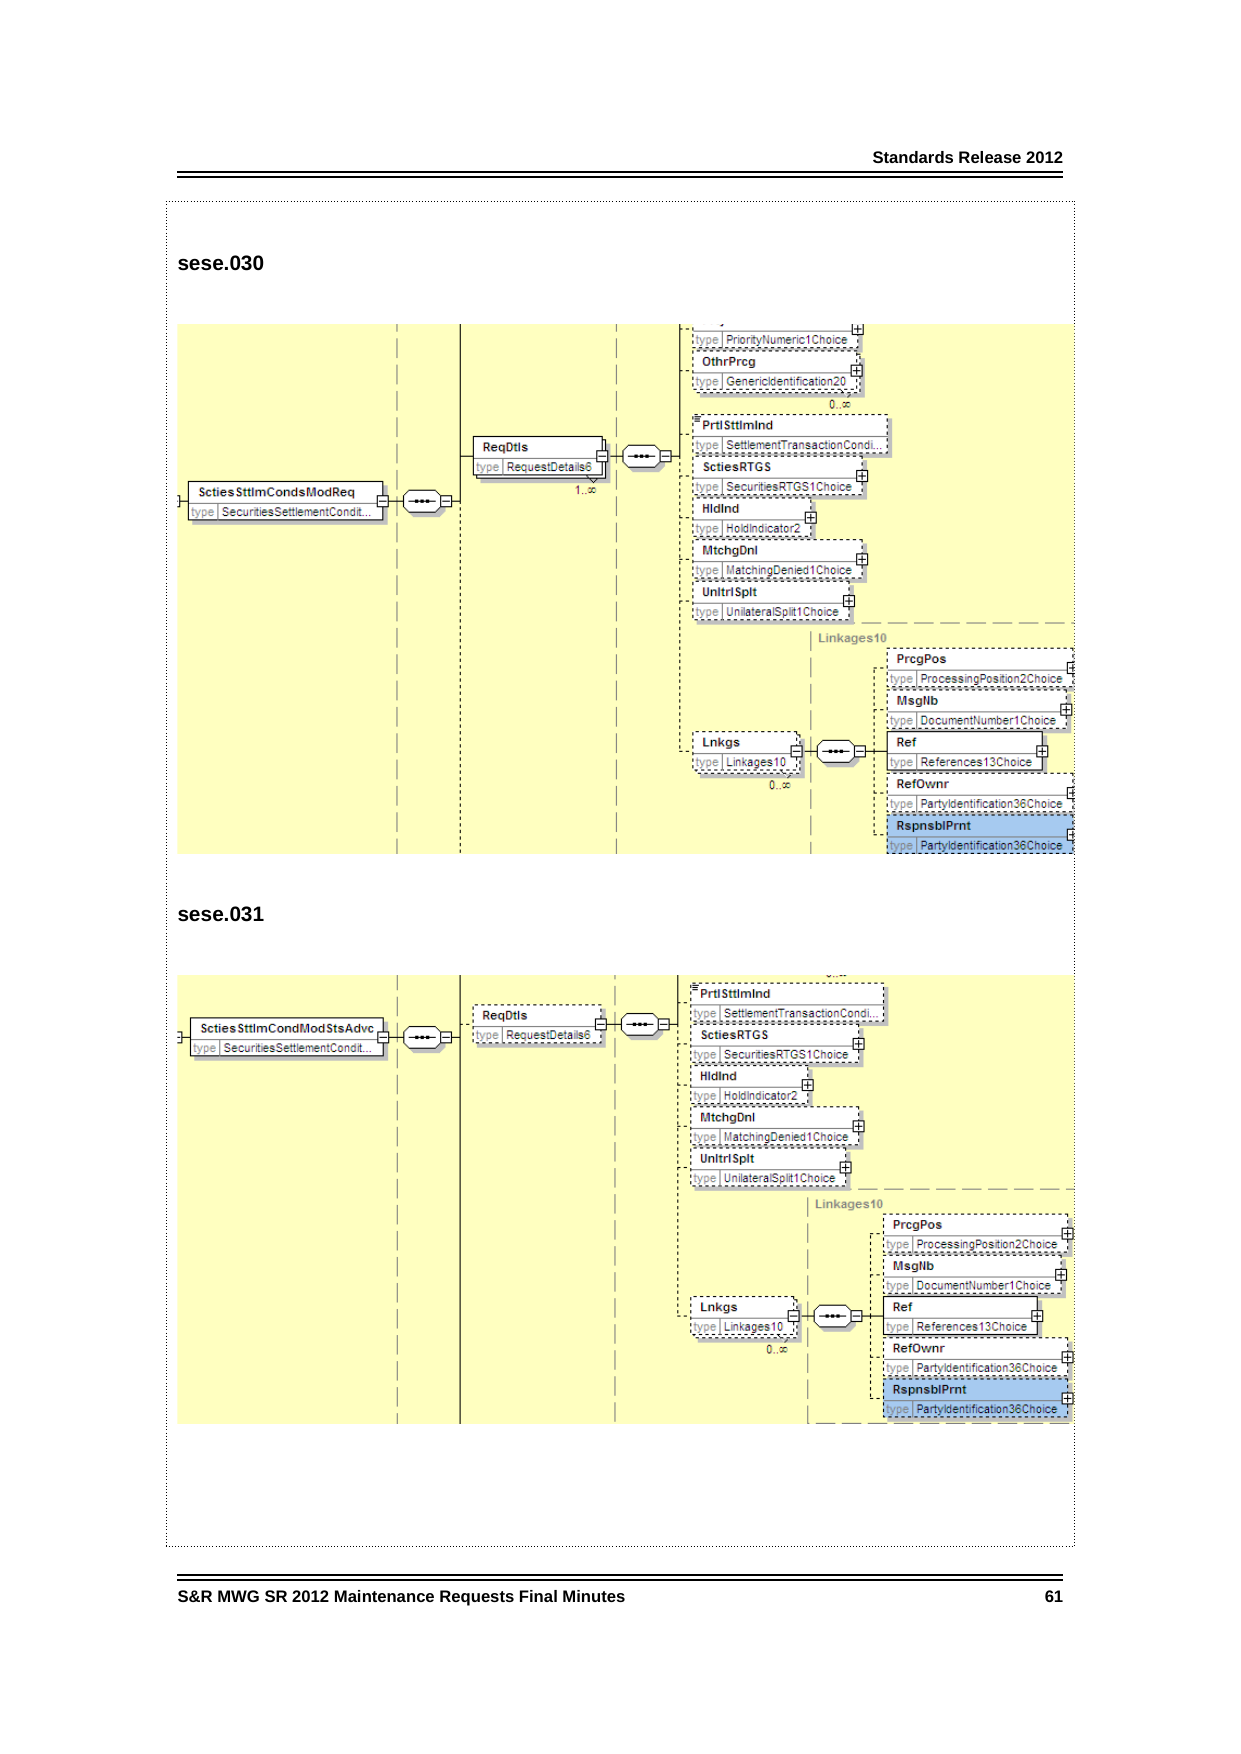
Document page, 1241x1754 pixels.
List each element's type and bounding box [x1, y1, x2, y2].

picture [177, 324, 1075, 854]
table_cell [166, 201, 1074, 1546]
picture [177, 975, 1075, 1424]
